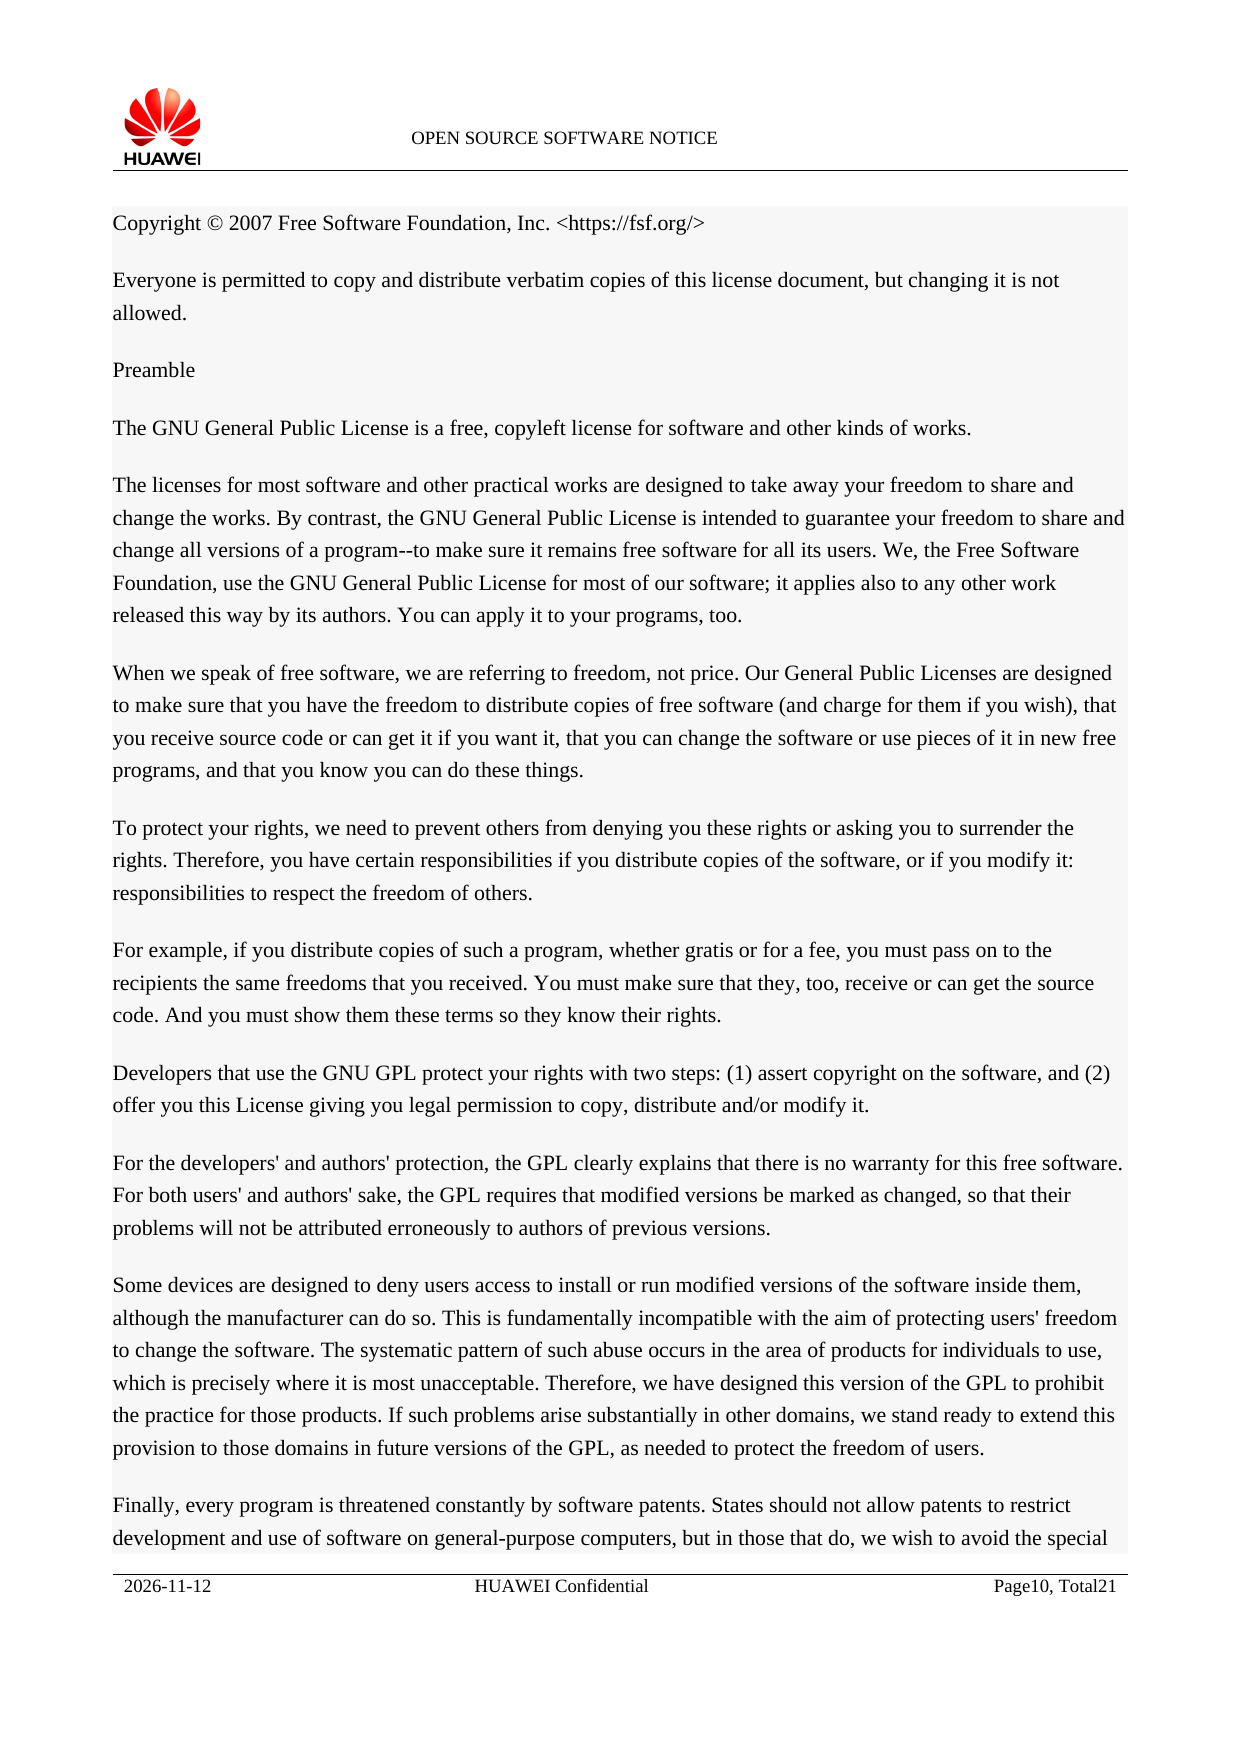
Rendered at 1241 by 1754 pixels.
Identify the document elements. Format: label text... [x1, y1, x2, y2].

picture [124, 88, 201, 165]
text Developers that use the GNU GPL protect your rights with two steps: (1) assert copyright on the software, and (2) offer you this License giving you legal permission to copy, distribute and/or modify it. [112, 1056, 1128, 1121]
text Everyone is permitted to copy and distribute verbatim copies of this license document, but changing it is not allowed. [112, 264, 1128, 329]
text For example, if you distribute copies of such a program, whether gratis or for a fee, you must pass on to the recipients the same freedoms that you received. You must make sure that they, too, receive or can get the source code. And you must show them these terms so they know their rights. [112, 934, 1128, 1031]
text For the developers' and authors' protection, the GPL clearly explains that there is no warranty for this free software. For both users' and authors' sake, the GPL requires that modified versions be marked as changed, so that their problems will not be attributed erroneously to authors of previous versions. [112, 1146, 1128, 1244]
text The licenses for most software and other practical works are designed to take away your freedom to share and change the works. By contrast, the GNU General Public License is intended to guarantee your freedom to share and change all versions of a program--to make sure it remains free software for all its users. We, the Free Software Foundation, use the GNU General Public License for most of our software; it applies also to any other work released this way by its authors. You can apply it to your programs, too. [112, 469, 1128, 631]
text Preamble [112, 354, 1128, 386]
text The GNU General Public License is a free, copyleft license for software and other kinds of works. [112, 411, 1128, 444]
text Copyright © 2007 Free Software Foundation, Inc. <https://fsf.org/> [112, 206, 1128, 239]
text To protect your rights, we need to prevent others from denying you these rights or asking you to surrender the rights. Therefore, you have certain responsibilities if you distribute copies of the software, or if you modify it: responsibilities to respect the freedom of others. [112, 811, 1128, 909]
text When we speak of free software, we are referring to freedom, not price. Our General Public Licenses are designed to make sure that you have the freedom to distribute copies of free software (and charge for them if you wish), that you receive source code or can get it if you want it, that you can change the software or use pieces of it in new free programs, and that you know you can do these things. [112, 656, 1128, 786]
text Some devices are designed to deny users access to install or run modified versions of the software inside them, although the manufacturer can do so. This is fundamentally incompatible with the aim of protecting users' freedom to change the software. The systematic pattern of such abuse occurs in the area of products for individuals to use, which is precisely where it is most unacceptable. Therefore, we have designed this version of the GPL to prohibit the practice for those products. If such problems arise substantially in other domains, we stand ready to extend this provision to those domains in future versions of the GPL, as needed to protect the freedom of users. [112, 1269, 1128, 1464]
